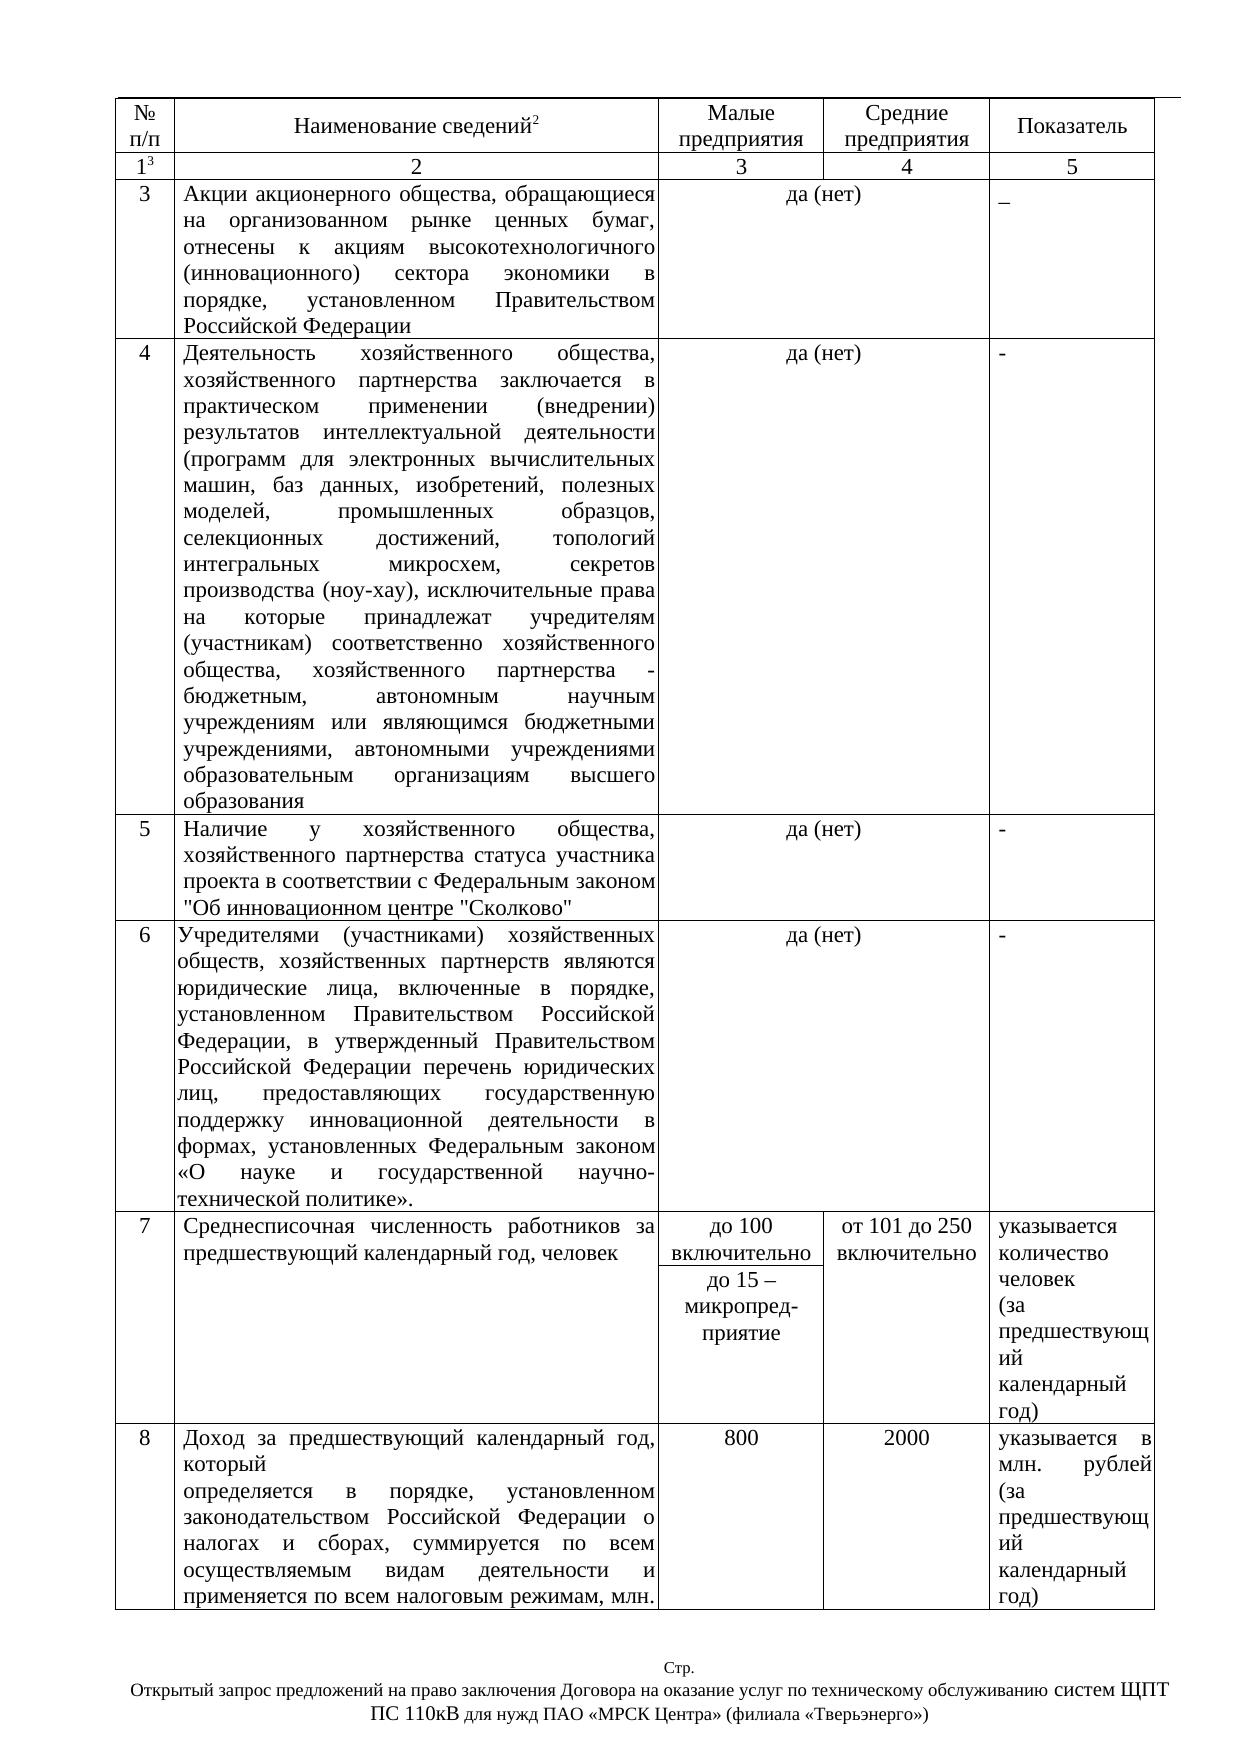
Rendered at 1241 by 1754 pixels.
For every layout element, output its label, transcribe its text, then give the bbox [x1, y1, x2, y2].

table_cell _ [990, 180, 1154, 338]
table_cell да (нет) [659, 339, 989, 814]
table_cell 6 [116, 921, 174, 1211]
table_cell 3 [659, 153, 823, 179]
table_cell да (нет) [659, 921, 989, 1211]
table_cell Акции акционерного общества, обращающиеся на организованном рынке ценных бумаг, отнесены к акциям высокотехнологичного (инновационного) сектора экономики в порядке, установленном Правительством Российской Федерации [175, 180, 658, 338]
table_cell 8 [116, 1424, 174, 1608]
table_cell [175, 1424, 658, 1608]
table_cell - [990, 815, 1154, 920]
table_cell Деятельность хозяйственного общества, хозяйственного партнерства заключается в практическом применении (внедрении) результатов интеллектуальной деятельности (программ для электронных вычислительных машин, баз данных, изобретений, полезных моделей, промышленных образцов, селекционных достижений, топологий интегральных микросхем, секретов производства (ноу-хау), исключительные права на которые принадлежат учредителям (участникам) соответственно хозяйственного общества, хозяйственного партнерства - бюджетным, автономным научным учреждениям или являющимся бюджетными учреждениями, автономными учреждениями образовательным организациям высшего образования [175, 339, 658, 814]
table_cell 800 [659, 1424, 823, 1608]
table_cell 4 [116, 339, 174, 814]
table_cell 13 [116, 153, 174, 179]
table_cell 7 [116, 1212, 174, 1423]
table_cell да (нет) [659, 180, 989, 338]
table_cell указывается количество человек (за предшествующий календарный год) [990, 1212, 1154, 1423]
table_header Средние предприятия [824, 99, 989, 152]
table_cell 2000 [824, 1424, 989, 1608]
table_cell - [990, 339, 1154, 814]
table_cell да (нет) [659, 815, 989, 920]
table_cell 2 [175, 153, 658, 179]
table_cell Учредителями (участниками) хозяйственных обществ, хозяйственных партнерств являются юридические лица, включенные в порядке, установленном Правительством Российской Федерации, в утвержденный Правительством Российской Федерации перечень юридических лиц, предоставляющих государственную поддержку инновационной деятельности в формах, установленных Федеральным законом «О науке и государственной научно-технической политике». [175, 921, 658, 1211]
table_cell - [990, 921, 1154, 1211]
table_header № п/п [116, 99, 174, 152]
table_cell Наличие у хозяйственного общества, хозяйственного партнерства статуса участника проекта в соответствии с Федеральным законом "Об инновационном центре "Сколково" [175, 815, 658, 920]
table_header Наименование сведений2 [175, 99, 658, 152]
table_header Малые предприятия [659, 99, 823, 152]
table_cell 5 [116, 815, 174, 920]
table_cell 4 [824, 153, 989, 179]
table_cell до 100 включительно [659, 1212, 823, 1265]
table_cell указывается в млн. рублей (за предшествующий календарный год) [990, 1424, 1154, 1608]
table_cell 5 [990, 153, 1154, 179]
table_cell Среднесписочная численность работников за предшествующий календарный год, человек [175, 1212, 658, 1423]
table_cell от 101 до 250 включительно [824, 1212, 989, 1423]
table_header Показатель [990, 99, 1154, 152]
table_cell до 15 – микропредприятие [659, 1266, 823, 1423]
table_cell 3 [116, 180, 174, 338]
